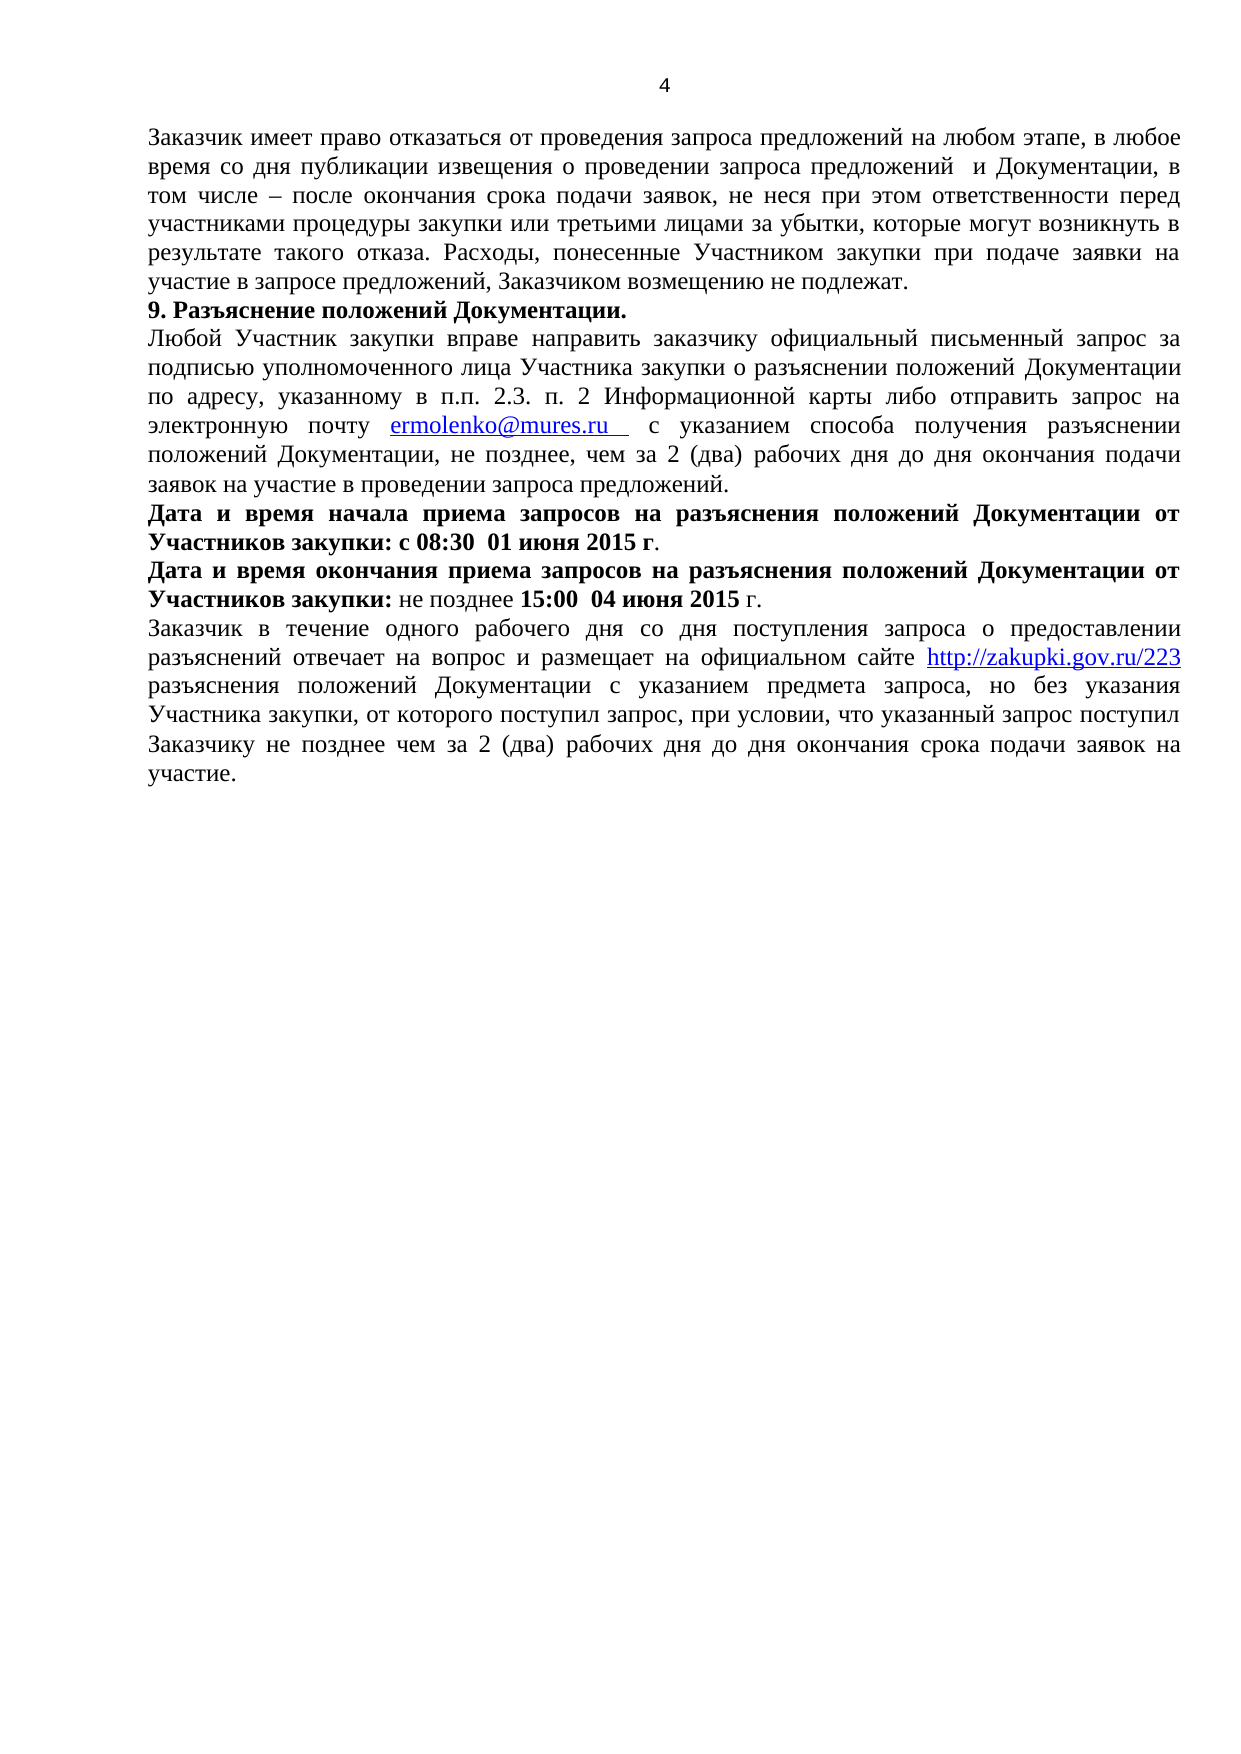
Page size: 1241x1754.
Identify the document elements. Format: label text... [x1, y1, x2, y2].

text Любой Участник закупки вправе направить заказчику официальный письменный запрос за подписью уполномоченного лица Участника закупки о разъяснении положений Документации по адресу, указанному в п.п. 2.3. п. 2 Информационной карты либо отправить запрос на электронную почту ermolenko@mures.ru с указанием способа получения разъяснении положений Документации, не позднее, чем за 2 (два) рабочих дня до дня окончания подачи заявок на участие в проведении запроса предложений. [148, 323, 1181, 498]
text Заказчик в течение одного рабочего дня со дня поступления запроса о предоставлении разъяснений отвечает на вопрос и размещает на официальном сайте http://zakupki.gov.ru/223 разъяснения положений Документации с указанием предмета запроса, но без указания Участника закупки, от которого поступил запрос, при условии, что указанный запрос поступил Заказчику не позднее чем за 2 (два) рабочих дня до дня окончания срока подачи заявок на участие. [148, 613, 1181, 787]
text Заказчик имеет право отказаться от проведения запроса предложений на любом этапе, в любое время со дня публикации извещения о проведении запроса предложений и Документации, в том числе – после окончания срока подачи заявок, не неся при этом ответственности перед участниками процедуры закупки или третьими лицами за убытки, которые могут возникнуть в результате такого отказа. Расходы, понесенные Участником закупки при подаче заявки на участие в запросе предложений, Заказчиком возмещению не подлежат. [148, 122, 1181, 295]
text Дата и время начала приема запросов на разъяснения положений Документации от Участников закупки: с 08:30 01 июня 2015 г. [148, 498, 1181, 555]
text Дата и время окончания приема запросов на разъяснения положений Документации от Участников закупки: не позднее 15:00 04 июня 2015 г. [148, 555, 1181, 613]
text 9. Разъяснение положений Документации. [148, 295, 1181, 323]
